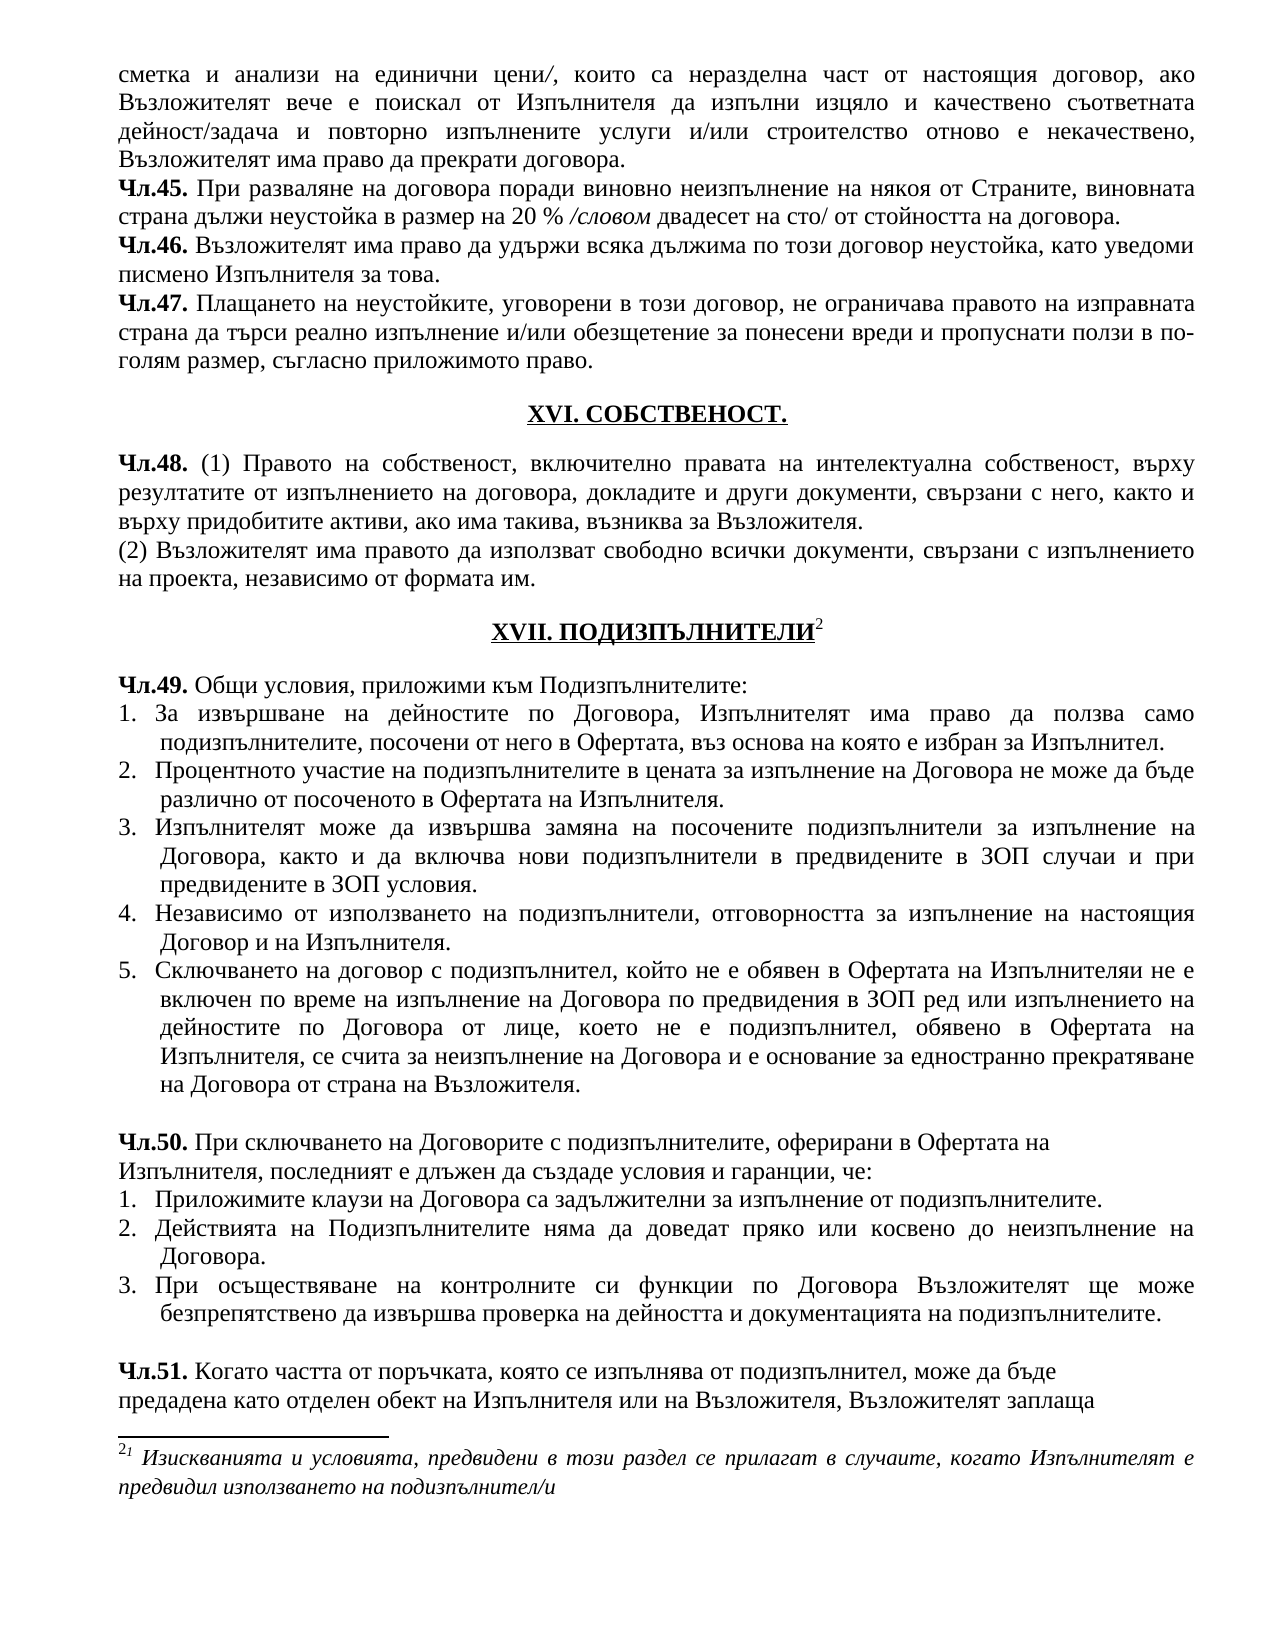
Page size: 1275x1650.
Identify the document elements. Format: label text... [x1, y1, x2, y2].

text Изпълнителя, последният е длъжен да създаде условия и гаранции, че: [118, 1156, 1196, 1184]
list Приложимите клаузи на Договора са задължителни за изпълнение от подизпълнителите. [118, 1184, 1196, 1213]
list За извършване на дейностите по Договора, Изпълнителят има право да ползва само подизпълнителите, посочени от него в Офертата, въз основа на която е избран за Изпълнител. [118, 699, 1196, 756]
text Чл.46. Възложителят има право да удържи всяка дължима по този договор неустойка, като уведоми писмено Изпълнителя за това. [118, 230, 1196, 288]
list Действията на Подизпълнителите няма да доведат пряко или косвено до неизпълнение на Договора. [118, 1213, 1196, 1270]
text Чл.49. Общи условия, приложими към Подизпълнителите: [118, 670, 1196, 699]
text XVI. СОБСТВЕНОСТ. [118, 402, 1196, 427]
text (2) Възложителят има правото да използват свободно всички документи, свързани с изпълнението на проекта, независимо от формата им. [118, 535, 1196, 592]
text Чл.45. При разваляне на договора поради виновно неизпълнение на някоя от Страните, виновната страна дължи неустойка в размер на 20 % /словом двадесет на сто/ от стойността на договора. [118, 173, 1196, 230]
list Процентното участие на подизпълнителите в цената за изпълнение на Договора не може да бъде различно от посоченото в Офертата на Изпълнителя. [118, 756, 1196, 813]
list Сключването на договор с подизпълнител, който не е обявен в Офертата на Изпълнителяи не е включен по време на изпълнение на Договора по предвидения в ЗОП ред или изпълнението на дейностите по Договора от лице, което не е подизпълнител, обявено в Офертата на Изпълнителя, се счита за неизпълнение на Договора и е основание за едностранно прекратяване на Договора от страна на Възложителя. [118, 956, 1196, 1098]
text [118, 59, 1196, 173]
text Чл.47. Плащането на неустойките, уговорени в този договор, не ограничава правото на изправната страна да търси реално изпълнение и/или обезщетение за понесени вреди и пропуснати ползи в по-голям размер, съгласно приложимото право. [118, 288, 1196, 374]
list При осъществяване на контролните си функции по Договора Възложителят ще може безпрепятствено да извършва проверка на дейността и документацията на подизпълнителите. [118, 1270, 1196, 1327]
text Чл.48. (1) Правото на собственост, включително правата на интелектуална собственост, върху резултатите от изпълнението на договора, докладите и други документи, свързани с него, както и върху придобитите активи, ако има такива, възниква за Възложителя. [118, 448, 1196, 535]
text предадена като отделен обект на Изпълнителя или на Възложителя, Възложителят заплаща [118, 1385, 1196, 1413]
text Чл.50. При сключването на Договорите с подизпълнителите, оферирани в Офертата на [118, 1127, 1196, 1156]
text XVII. ПОДИЗПЪЛНИТЕЛИ [118, 620, 1196, 645]
text Чл.51. Когато частта от поръчката, която се изпълнява от подизпълнител, може да бъде [118, 1356, 1196, 1385]
list Независимо от използването на подизпълнители, отговорността за изпълнение на настоящия Договор и на Изпълнителя. [118, 898, 1196, 956]
list Изпълнителят може да извършва замяна на посочените подизпълнители за изпълнение на Договора, както и да включва нови подизпълнители в предвидените в ЗОП случаи и при предвидените в ЗОП условия. [118, 813, 1196, 898]
